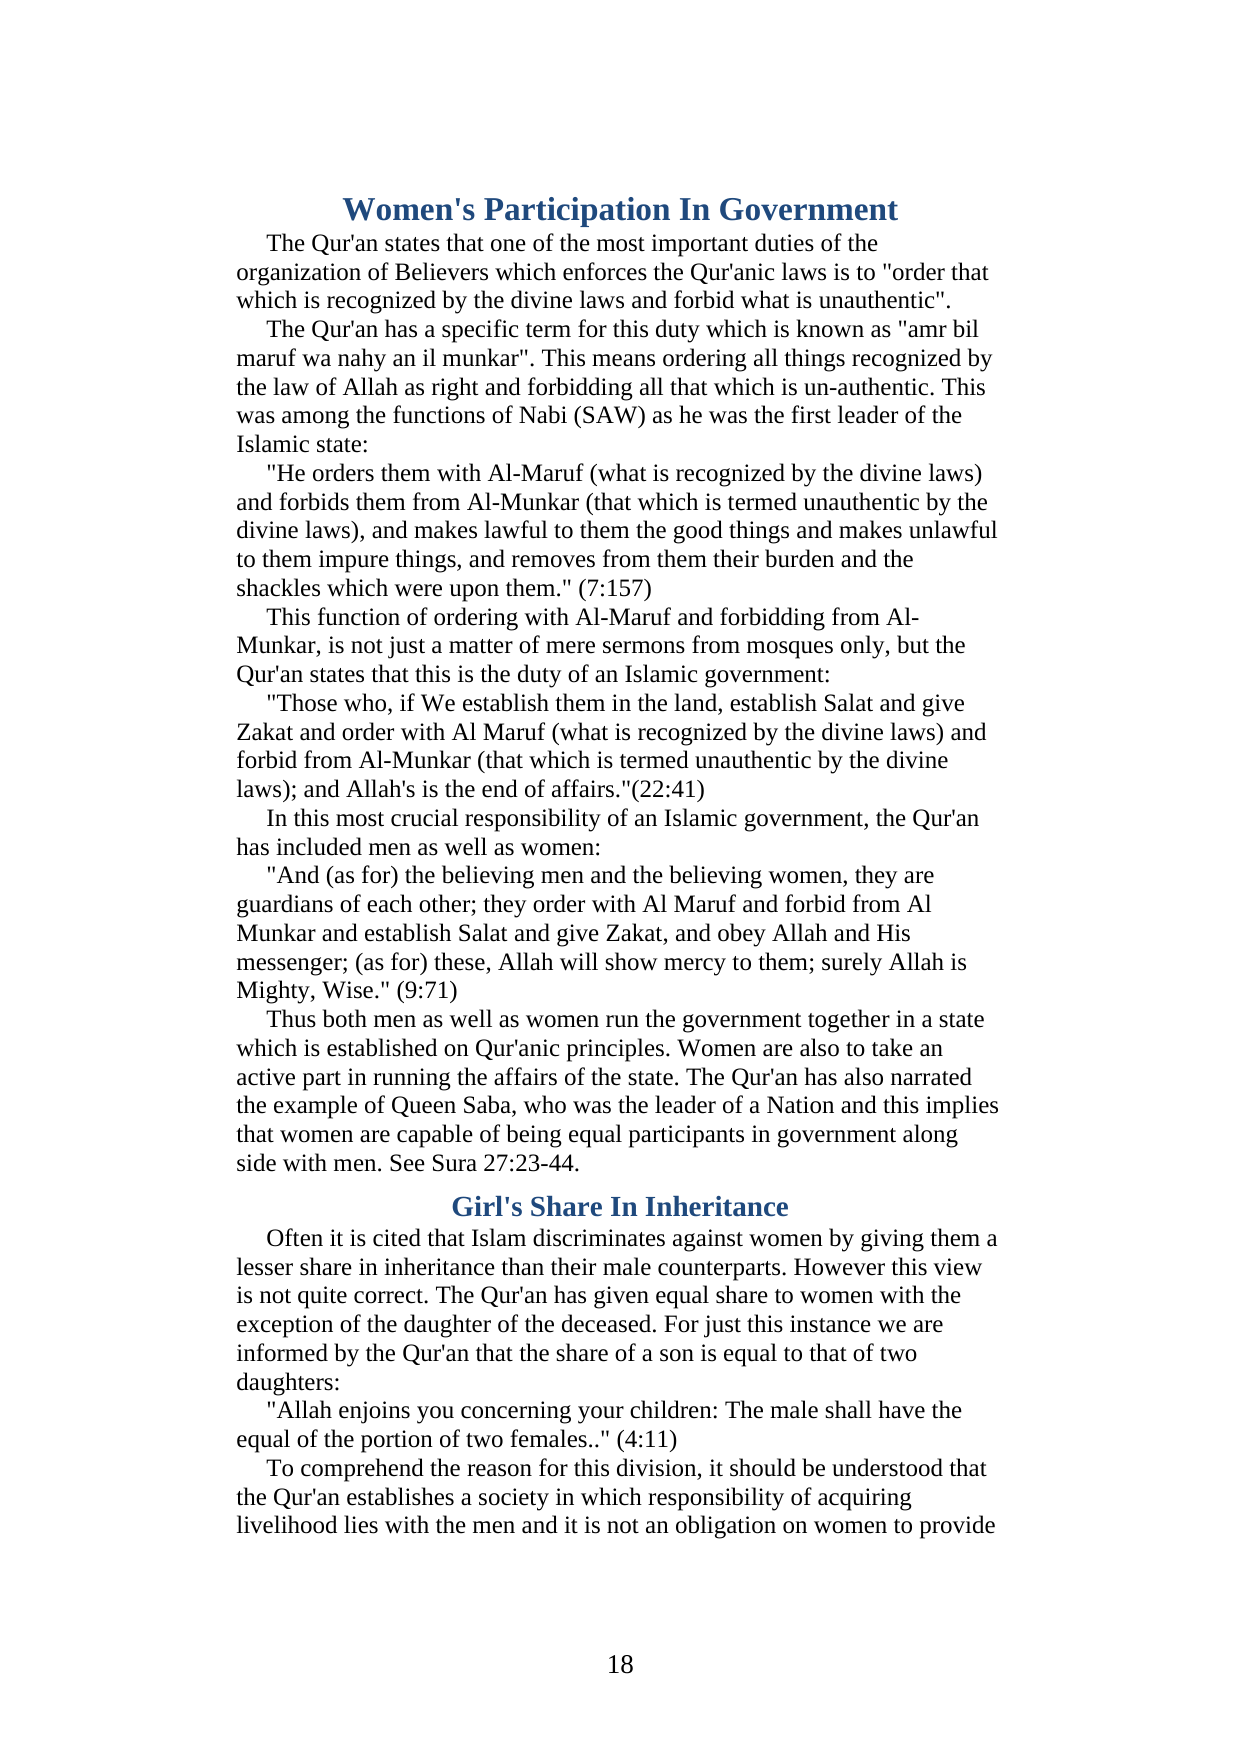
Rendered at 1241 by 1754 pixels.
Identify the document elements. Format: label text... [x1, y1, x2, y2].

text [236, 1453, 1004, 1539]
text This function of ordering with Al-Maruf and forbidding from Al-Munkar, is not just a matter of mere sermons from mosques only, but the Qur'an states that this is the duty of an Islamic government: [236, 602, 1004, 688]
text "He orders them with Al-Maruf (what is recognized by the divine laws) and forbids them from Al-Munkar (that which is termed unauthentic by the divine laws), and makes lawful to them the good things and makes unlawful to them impure things, and removes from them their burden and the shackles which were upon them." (7:157) [236, 458, 1004, 602]
subtitle Women's Participation In Government [236, 190, 1004, 228]
text In this most crucial responsibility of an Islamic government, the Qur'an has included men as well as women: [236, 803, 1004, 861]
text "Those who, if We establish them in the land, establish Salat and give Zakat and order with Al Maruf (what is recognized by the divine laws) and forbid from Al-Munkar (that which is termed unauthentic by the divine laws); and Allah's is the end of affairs."(22:41) [236, 688, 1004, 803]
text The Qur'an has a specific term for this duty which is known as "amr bil maruf wa nahy an il munkar". This means ordering all things recognized by the law of Allah as right and forbidding all that which is un-authentic. This was among the functions of Nabi (SAW) as he was the first leader of the Islamic state: [236, 314, 1004, 458]
text The Qur'an states that one of the most important duties of the organization of Believers which enforces the Qur'anic laws is to "order that which is recognized by the divine laws and forbid what is unauthentic". [236, 228, 1004, 314]
text "And (as for) the believing men and the believing women, they are guardians of each other; they order with Al Maruf and forbid from Al Munkar and establish Salat and give Zakat, and obey Allah and His messenger; (as for) these, Allah will show mercy to them; surely Allah is Mighty, Wise." (9:71) [236, 861, 1004, 1004]
text Often it is cited that Islam discriminates against women by giving them a lesser share in inheritance than their male counterparts. However this view is not quite correct. The Qur'an has given equal share to women with the exception of the daughter of the deceased. For just this instance we are informed by the Qur'an that the share of a son is equal to that of two daughters: [236, 1223, 1004, 1395]
text "Allah enjoins you concerning your children: The male shall have the equal of the portion of two females.." (4:11) [236, 1395, 1004, 1453]
text Thus both men as well as women run the government together in a state which is established on Qur'anic principles. Women are also to take an active part in running the affairs of the state. The Qur'an has also narrated the example of Queen Saba, who was the leader of a Nation and this implies that women are capable of being equal participants in government along side with men. See Sura 27:23-44. [236, 1004, 1004, 1177]
subtitle Girl's Share In Inheritance [236, 1189, 1004, 1223]
